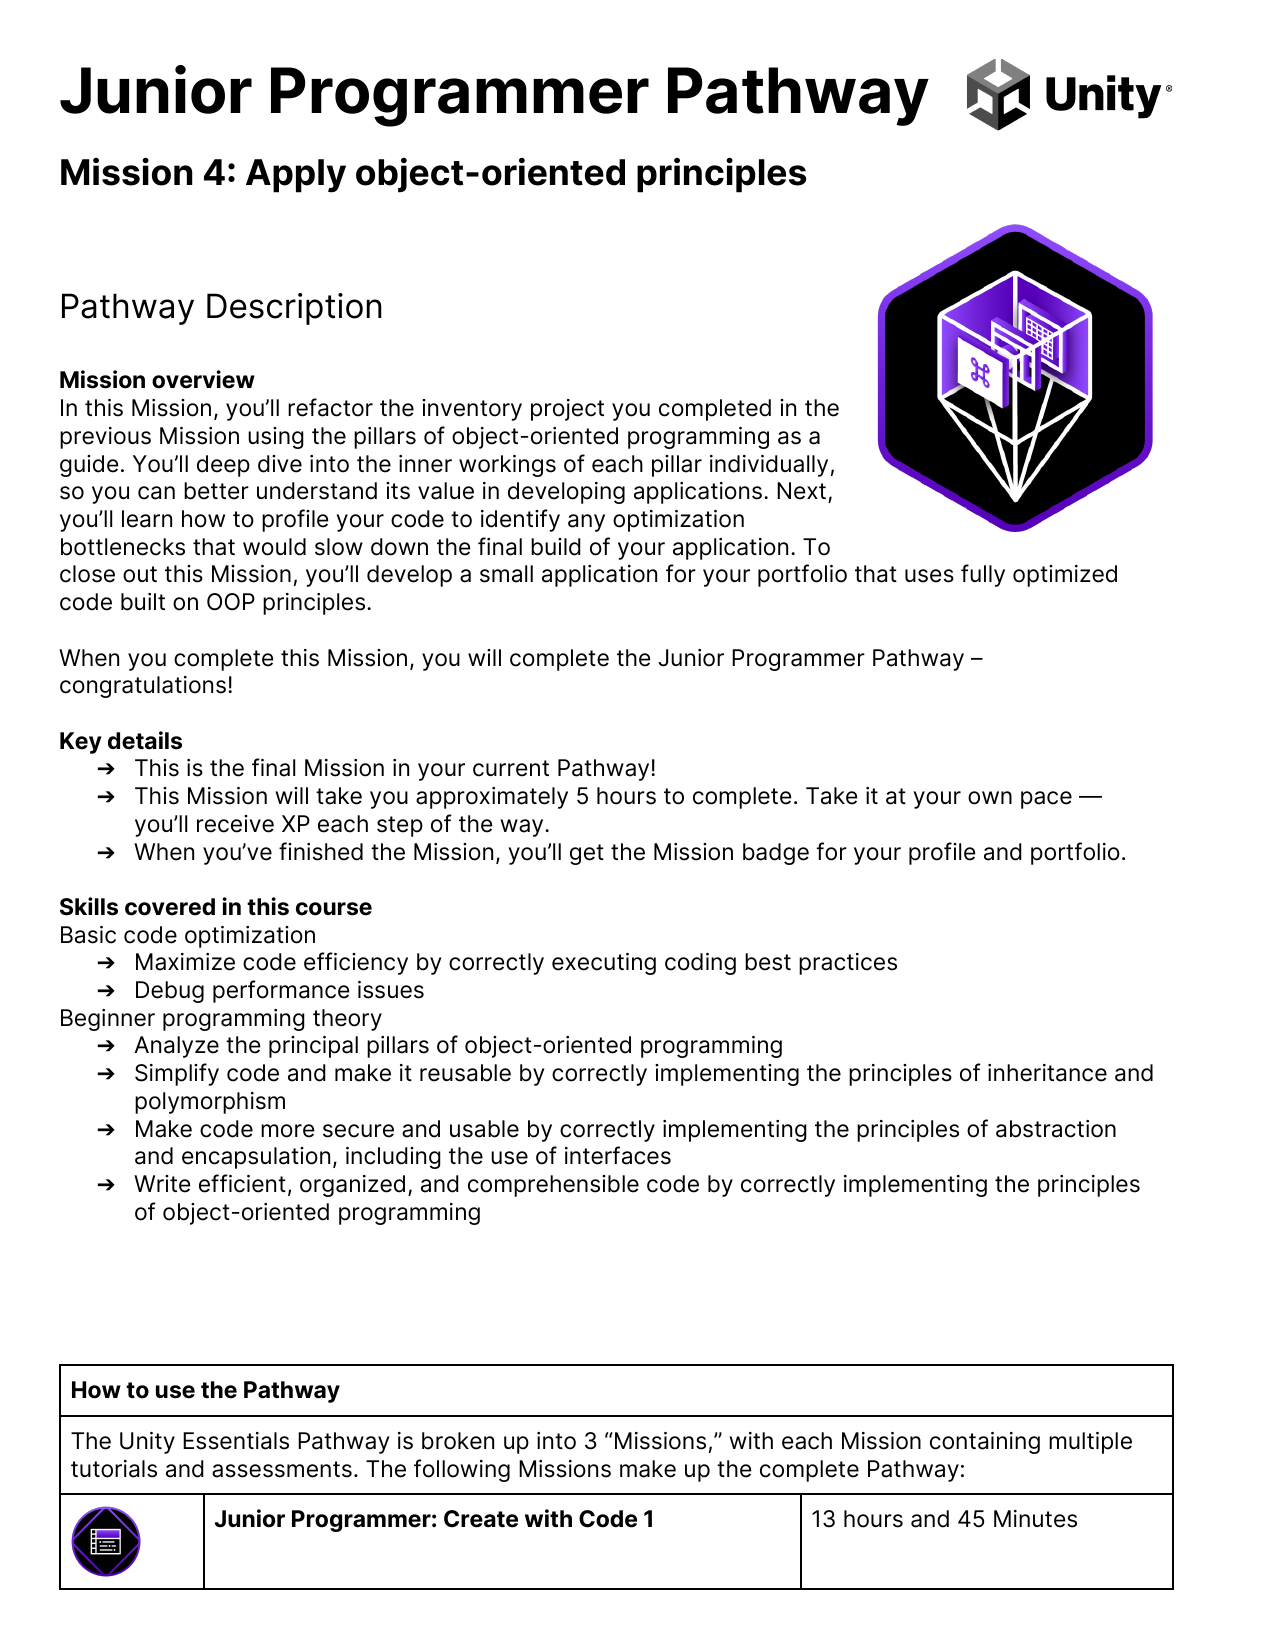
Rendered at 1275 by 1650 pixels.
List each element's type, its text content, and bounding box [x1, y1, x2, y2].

table_cell 13 hours and 45 Minutes [802, 1495, 1172, 1588]
table_cell [61, 1495, 203, 1588]
list Write efficient, organized, and comprehensible code by correctly implementing the principles of object-oriented programming [96, 1170, 1156, 1226]
text Beginner programming theory [59, 1004, 1156, 1032]
subtitle Pathway Description [59, 286, 860, 326]
table_header How to use the Pathway [61, 1366, 1172, 1415]
table_cell Junior Programmer: Create with Code 1 [205, 1495, 800, 1588]
list This Mission will take you approximately 5 hours to complete. Take it at your own pace — you’ll receive XP each step of the way. [96, 782, 1156, 838]
list This is the final Mission in your current Pathway! [96, 754, 1156, 782]
list Analyze the principal pillars of object-oriented programming [96, 1032, 1156, 1059]
text When you complete this Mission, you will complete the Junior Programmer Pathway – congratulations! [59, 644, 1156, 699]
list Make code more secure and usable by correctly implementing the principles of abstraction and encapsulation, including the use of interfaces [96, 1115, 1156, 1170]
picture [70, 1505, 142, 1578]
list When you’ve finished the Mission, you’ll get the Mission badge for your profile and portfolio. [96, 838, 1156, 865]
title Junior Programmer Pathway [59, 59, 1156, 127]
picture [860, 222, 1172, 534]
text Basic code optimization [59, 921, 1156, 948]
list Simplify code and make it reusable by correctly implementing the principles of inheritance and polymorphism [96, 1059, 1156, 1115]
text In this Mission, you’ll refactor the inventory project you completed in the previous Mission using the pillars of object-oriented programming as a guide. You’ll deep dive into the inner workings of each pillar individually, so you can better understand its value in developing applications. Next, you’ll learn how to profile your code to identify any optimization bottlenecks that would slow down the final build of your application. To close out this Mission, you’ll develop a small application for your portfolio that uses fully optimized code built on OOP principles. [59, 394, 1156, 616]
subtitle Mission 4: Apply object-oriented principles [59, 155, 1241, 193]
list Maximize code efficiency by correctly executing coding best practices [96, 948, 1156, 976]
table_cell The Unity Essentials Pathway is broken up into 3 “Missions,” with each Mission containing multiple tutorials and assessments. The following Missions make up the complete Pathway: [61, 1417, 1172, 1493]
list Debug performance issues [96, 976, 1156, 1004]
text Key details [59, 727, 1156, 754]
text Skills covered in this course [59, 893, 768, 921]
text Mission overview [59, 367, 860, 394]
picture [966, 59, 1173, 131]
